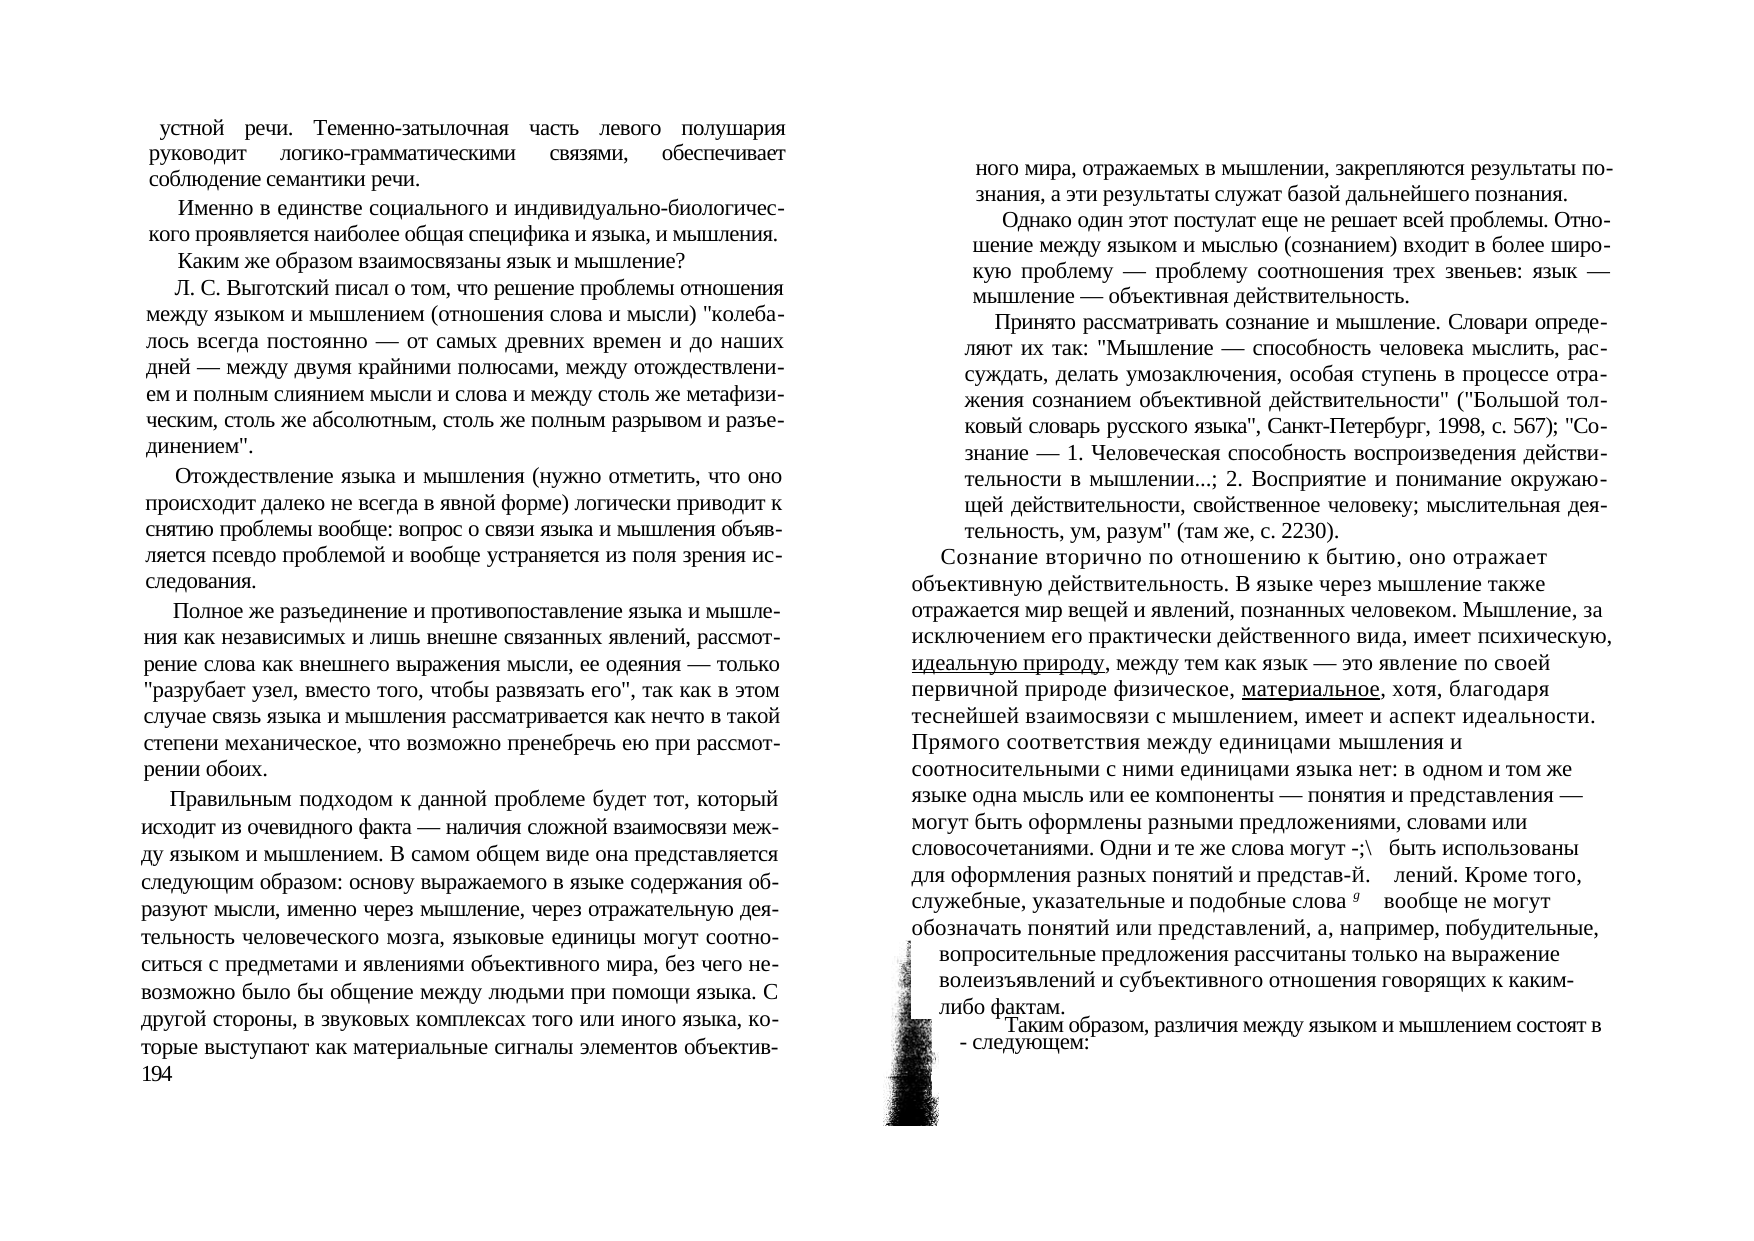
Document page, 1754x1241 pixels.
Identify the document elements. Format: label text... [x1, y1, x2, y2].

text Принято рассматривать сознание и мышление. Словари определяют их так: "Мышление — способность человека мыслить, рассуждать, делать умозаключения, особая ступень в процессе отражения сознанием объективной действительности" ("Большой толковый словарь русского языка", Санкт-Петербург, 1998, с. 567); "Сознание — 1. Человеческая способность воспроизведения действительности в мышлении...; 2. Восприятие и понимание окружающей действительности, свойственное человеку; мыслительная деятельность, ум, разум" (там же, с. 2230). [964, 309, 1607, 543]
text устной речи. Теменно-затылочная часть левого полушария руководит логико-грамматическими связями, обеспечивает соблюдение семантики речи. [149, 114, 786, 191]
text Правильным подходом к данной проблеме будет тот, который исходит из очевидного факта — наличия сложной взаимосвязи между языком и мышлением. В самом общем виде она представляется следующим образом: основу выражаемого в языке содержания образуют мысли, именно через мышление, через отражательную деятельность человеческого мозга, языковые единицы могут соотноситься с предметами и явлениями объективного мира, без чего невозможно было бы общение между людьми при помощи языка. С другой стороны, в звуковых комплексах того или иного языка, которые выступают как материальные сигналы элементов объектив-194 [141, 784, 779, 1087]
text Полное же разъединение и противопоставление языка и мышления как независимых и лишь внешне связанных явлений, рассмотрение слова как внешнего выражения мысли, ее одеяния — только "разрубает узел, вместо того, чтобы развязать его", так как в этом случае связь языка и мышления рассматривается как нечто в такой степени механическое, что возможно пренебречь ею при рассмотрении обоих. [143, 597, 780, 782]
text Каким же образом взаимосвязаны язык и мышление? [177, 247, 786, 273]
text Таким образом, различия между языком и мышлением состоят в - следующем: [932, 1019, 1613, 1052]
text Л. С. Выготский писал о том, что решение проблемы отношения между языком и мышлением (отношения слова и мысли) "колебалось всегда постоянно — от самых древних времен и до наших дней — между двумя крайними полюсами, между отождествлением и полным слиянием мысли и слова и между столь же метафизическим, столь же абсолютным, столь же полным разрывом и разъединением". [146, 274, 784, 459]
text Именно в единстве социального и индивидуально-биологического проявляется наиболее общая специфика и языка, и мышления. [148, 194, 784, 247]
text Сознание вторично по отношению к бытию, оно отражает объективную действительность. В языке через мышление также отражается мир вещей и явлений, познанных человеком. Мышление, за исключением его практически действенного вида, имеет психическую, идеальную природу, между тем как язык — это явление по своей первичной природе физическое, материальное, хотя, благодаря теснейшей взаимосвязи с мышлением, имеет и аспект идеальности. Прямого соответствия между единицами мышления и соотносительными с ними единицами языка нет: в одном и том же языке одна мысль или ее компоненты — понятия и представления — могут быть оформлены разными предложениями, словами или словосочетаниями. Одни и те же слова могут -;\ быть использованы для оформления разных понятий и представ-й. лений. Кроме того, служебные, указательные и подобные слова g вообще не могут обозначать понятий или представлений, а, например, побудительные, вопросительные предложения рассчитаны только на выражение волеизъявлений и субъективного отношения говорящих к каким-либо фактам. [911, 543, 1613, 1019]
picture [883, 940, 939, 1126]
text Однако один этот постулат еще не решает всей проблемы. Отношение между языком и мыслью (сознанием) входит в более широкую проблему — проблему соотношения трех звеньев: язык — мышление — объективная действительность. [972, 207, 1611, 309]
text ного мира, отражаемых в мышлении, закрепляются результаты познания, а эти результаты служат базой дальнейшего познания. [975, 154, 1613, 207]
text Отождествление языка и мышления (нужно отметить, что оно происходит далеко не всегда в явной форме) логически приводит к снятию проблемы вообще: вопрос о связи языка и мышления объявляется псевдо проблемой и вообще устраняется из поля зрения исследования. [145, 463, 782, 593]
